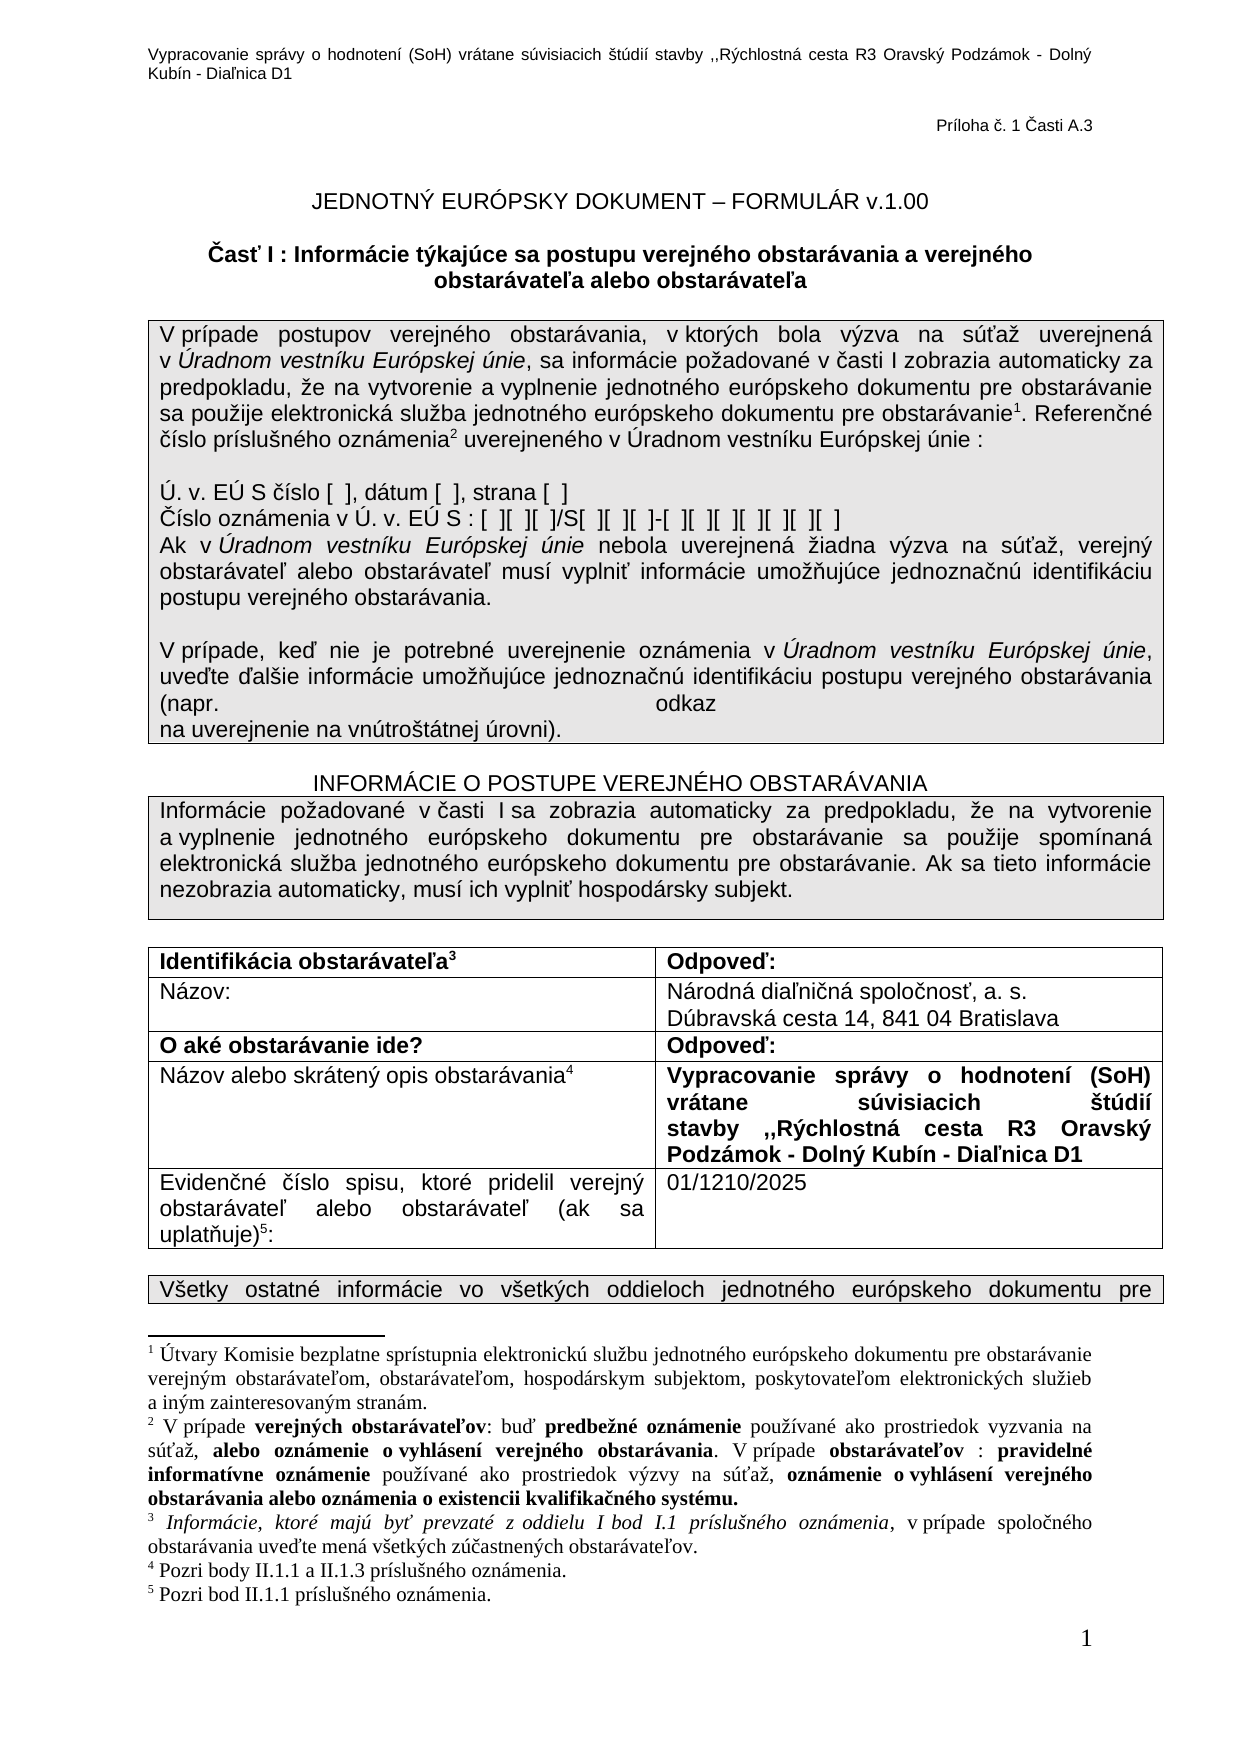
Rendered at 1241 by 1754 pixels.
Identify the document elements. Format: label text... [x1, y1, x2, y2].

table_cell 01/1210/2025 [656, 1169, 1162, 1248]
table_cell Vypracovanie správy o hodnotení (SoH) vrátane súvisiacich štúdií stavby ,,Rýchlostná cesta R3 Oravský Podzámok - Dolný Kubín - Diaľnica D1 [656, 1062, 1162, 1168]
text INFORMÁCIE O POSTUPE VEREJNÉHO OBSTARÁVANIA [148, 770, 1093, 796]
text JEDNOTNÝ EURÓPSKY DOKUMENT – FORMULÁR v.1.00 [148, 188, 1093, 214]
table_header Odpoveď: [656, 948, 1162, 977]
text Časť I : Informácie týkajúce sa postupu verejného obstarávania a verejného obstarávateľa alebo obstarávateľa [148, 241, 1093, 293]
table_header V prípade postupov verejného obstarávania, v ktorých bola výzva na súťaž uverejnená v Úradnom vestníku Európskej únie, sa informácie požadované v časti I zobrazia automaticky za predpokladu, že na vytvorenie a vyplnenie jednotného európskeho dokumentu pre obstarávanie sa použije elektronická služba jednotného európskeho dokumentu pre obstarávanie. Referenčné číslo príslušného oznámenia uverejneného v Úradnom vestníku Európskej únie : Ú. v. EÚ S číslo [ ], dátum [ ], strana [ ] Číslo oznámenia v Ú. v. EÚ S : [ ][ ][ ]/S[ ][ ][ ]-[ ][ ][ ][ ][ ][ ][ ] Ak v Úradnom vestníku Európskej únie nebola uverejnená žiadna výzva na súťaž, verejný obstarávateľ alebo obstarávateľ musí vyplniť informácie umožňujúce jednoznačnú identifikáciu postupu verejného obstarávania. V prípade, keď nie je potrebné uverejnenie oznámenia v Úradnom vestníku Európskej únie, uveďte ďalšie informácie umožňujúce jednoznačnú identifikáciu postupu verejného obstarávania (napr. odkaz na uverejnenie na vnútroštátnej úrovni). [149, 321, 1163, 742]
table_cell O aké obstarávanie ide? [149, 1032, 655, 1061]
table_cell Evidenčné číslo spisu, ktoré pridelil verejný obstarávateľ alebo obstarávateľ (ak sa uplatňuje): [149, 1169, 655, 1248]
table_cell Názov: [149, 978, 655, 1031]
table_cell Národná diaľničná spoločnosť, a. s. Dúbravská cesta 14, 841 04 Bratislava [656, 978, 1162, 1031]
text Príloha č. 1 Časti A.3 [148, 116, 1093, 135]
table_cell Odpoveď: [656, 1032, 1162, 1061]
table_header Informácie požadované v časti I sa zobrazia automaticky za predpokladu, že na vytvorenie a vyplnenie jednotného európskeho dokumentu pre obstarávanie sa použije spomínaná elektronická služba jednotného európskeho dokumentu pre obstarávanie. Ak sa tieto informácie nezobrazia automaticky, musí ich vyplniť hospodársky subjekt. [149, 797, 1163, 919]
table_cell Názov alebo skrátený opis obstarávania [149, 1062, 655, 1168]
table_header Identifikácia obstarávateľa [149, 948, 655, 977]
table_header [149, 1276, 1163, 1303]
